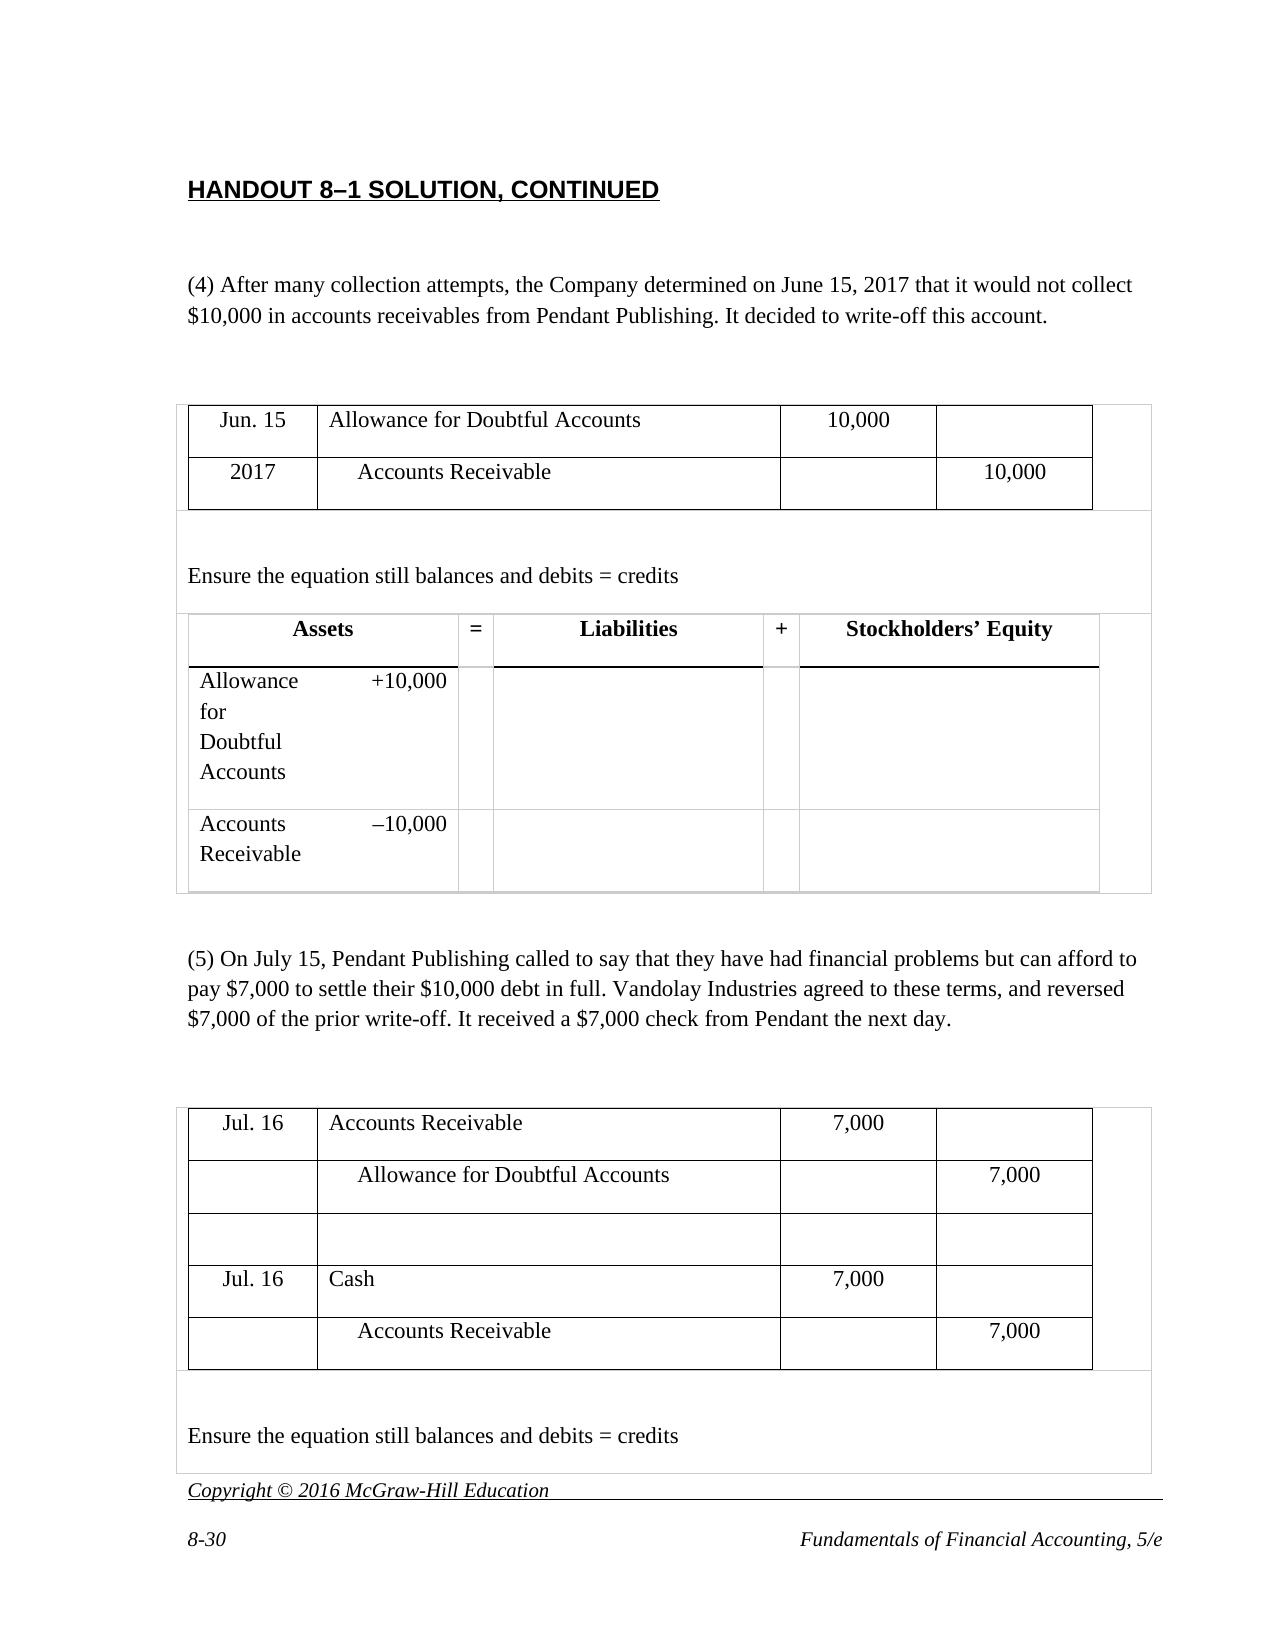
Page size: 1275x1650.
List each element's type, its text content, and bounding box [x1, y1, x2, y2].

table_cell Ensure the equation still balances and debits = credits [177, 1371, 1151, 1473]
table_header [937, 1161, 1092, 1213]
table_cell [800, 810, 1099, 891]
table_header [318, 1214, 780, 1265]
table_header [781, 1161, 936, 1213]
subtitle HANDOUT 8–1 SOLUTION, CONTINUED [187, 175, 1162, 204]
table_cell [459, 810, 493, 891]
table_cell [800, 668, 1099, 809]
table_cell [189, 810, 458, 891]
table_header [189, 406, 317, 457]
table_header [318, 1266, 780, 1317]
table_header [781, 1214, 936, 1265]
table_header [189, 1109, 317, 1160]
table_header [937, 1109, 1092, 1160]
table_cell [494, 668, 763, 809]
table_header [189, 1266, 317, 1317]
table_cell [459, 615, 493, 666]
table_cell Ensure the equation still balances and debits = credits [177, 511, 1151, 613]
table_header [177, 405, 188, 510]
table_cell [494, 615, 763, 666]
table_header [937, 1318, 1092, 1369]
table_cell [764, 615, 799, 666]
table_header [781, 1318, 936, 1369]
table_header [177, 1108, 188, 1370]
table_cell [764, 810, 799, 891]
table_cell [459, 668, 493, 809]
table_header [189, 1318, 317, 1369]
table_header [189, 1161, 317, 1213]
table_cell [177, 614, 188, 893]
text (4) After many collection attempts, the Company determined on June 15, 2017 that it would not collect $10,000 in accounts receivables from Pendant Publishing. It decided to write-off this account. [187, 272, 1162, 328]
table_header [781, 1266, 936, 1317]
table_header [318, 406, 780, 457]
table_cell [494, 810, 763, 891]
table_header [937, 1214, 1092, 1265]
table_header [318, 1109, 780, 1160]
table_header [1093, 405, 1151, 510]
table_cell [1100, 614, 1151, 893]
table_header [318, 1318, 780, 1369]
table_header [781, 406, 936, 457]
table_cell [764, 668, 799, 809]
table_header [937, 458, 1092, 509]
table_header [318, 1161, 780, 1213]
table_header [318, 458, 780, 509]
table_cell [189, 615, 458, 666]
table_header [781, 1109, 936, 1160]
table_header [189, 1214, 317, 1265]
table_header [189, 458, 317, 509]
table_cell [189, 668, 458, 809]
table_header [937, 1266, 1092, 1317]
text (5) On July 15, Pendant Publishing called to say that they have had financial problems but can afford to pay $7,000 to settle their $10,000 debt in full. Vandolay Industries agreed to these terms, and reversed $7,000 of the prior write-off. It received a $7,000 check from Pendant the next day. [187, 945, 1162, 1031]
table_header [1093, 1108, 1151, 1370]
table_header [781, 458, 936, 509]
table_cell [800, 615, 1099, 666]
table_header [937, 406, 1092, 457]
